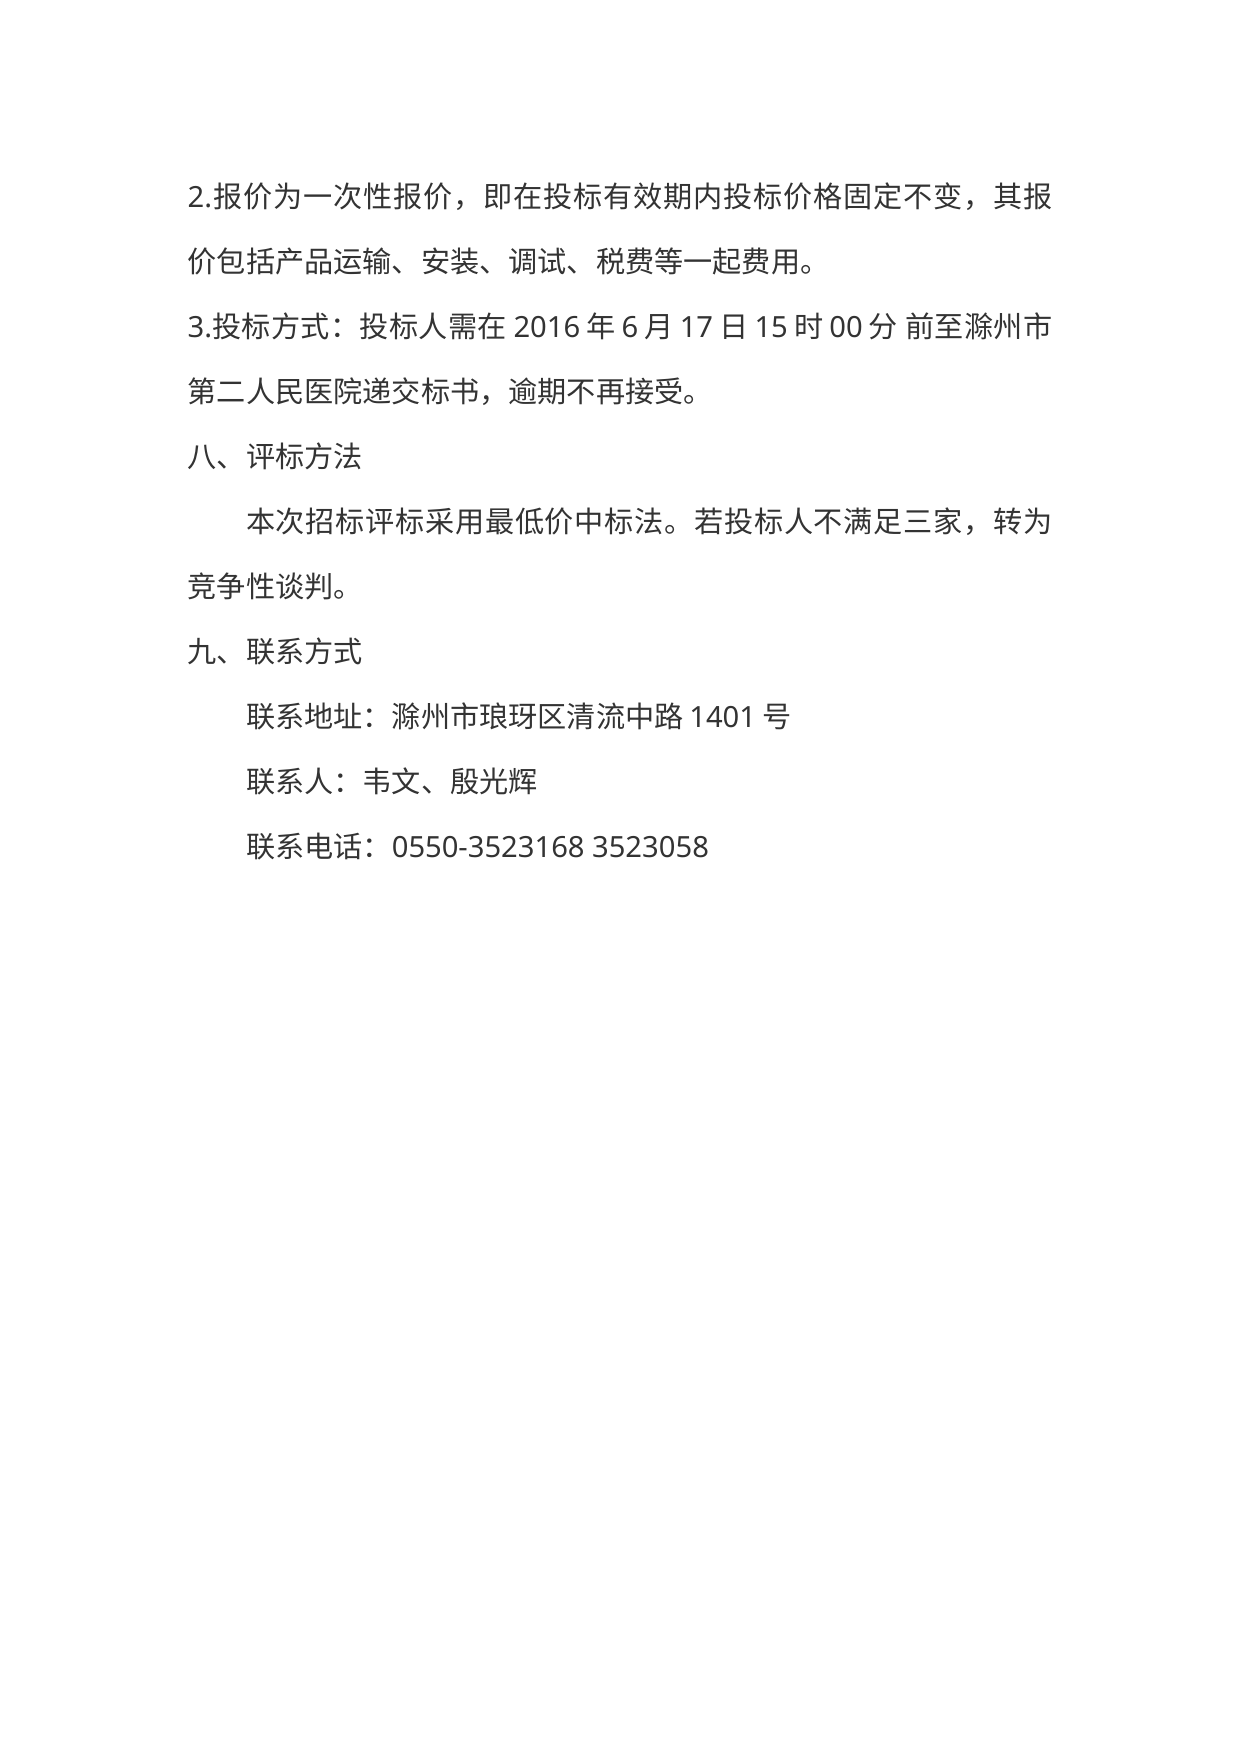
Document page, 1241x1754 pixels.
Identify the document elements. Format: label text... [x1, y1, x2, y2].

text 3.投标方式：投标人需在2016年6月17日15时00分 前至滁州市第二人民医院递交标书，逾期不再接受。 [187, 292, 1053, 422]
text 本次招标评标采用最低价中标法。若投标人不满足三家，转为竞争性谈判。 [187, 487, 1053, 617]
text 八、评标方法 [187, 422, 1053, 487]
text 九、联系方式 [187, 617, 1053, 682]
text 联系人：韦文、殷光辉 [187, 747, 1053, 812]
text 联系地址：滁州市琅玡区清流中路1401号 [187, 682, 1053, 747]
text 联系电话：0550-3523168 3523058 [187, 812, 1053, 877]
text 2.报价为一次性报价，即在投标有效期内投标价格固定不变，其报价包括产品运输、安装、调试、税费等一起费用。 [187, 162, 1053, 292]
